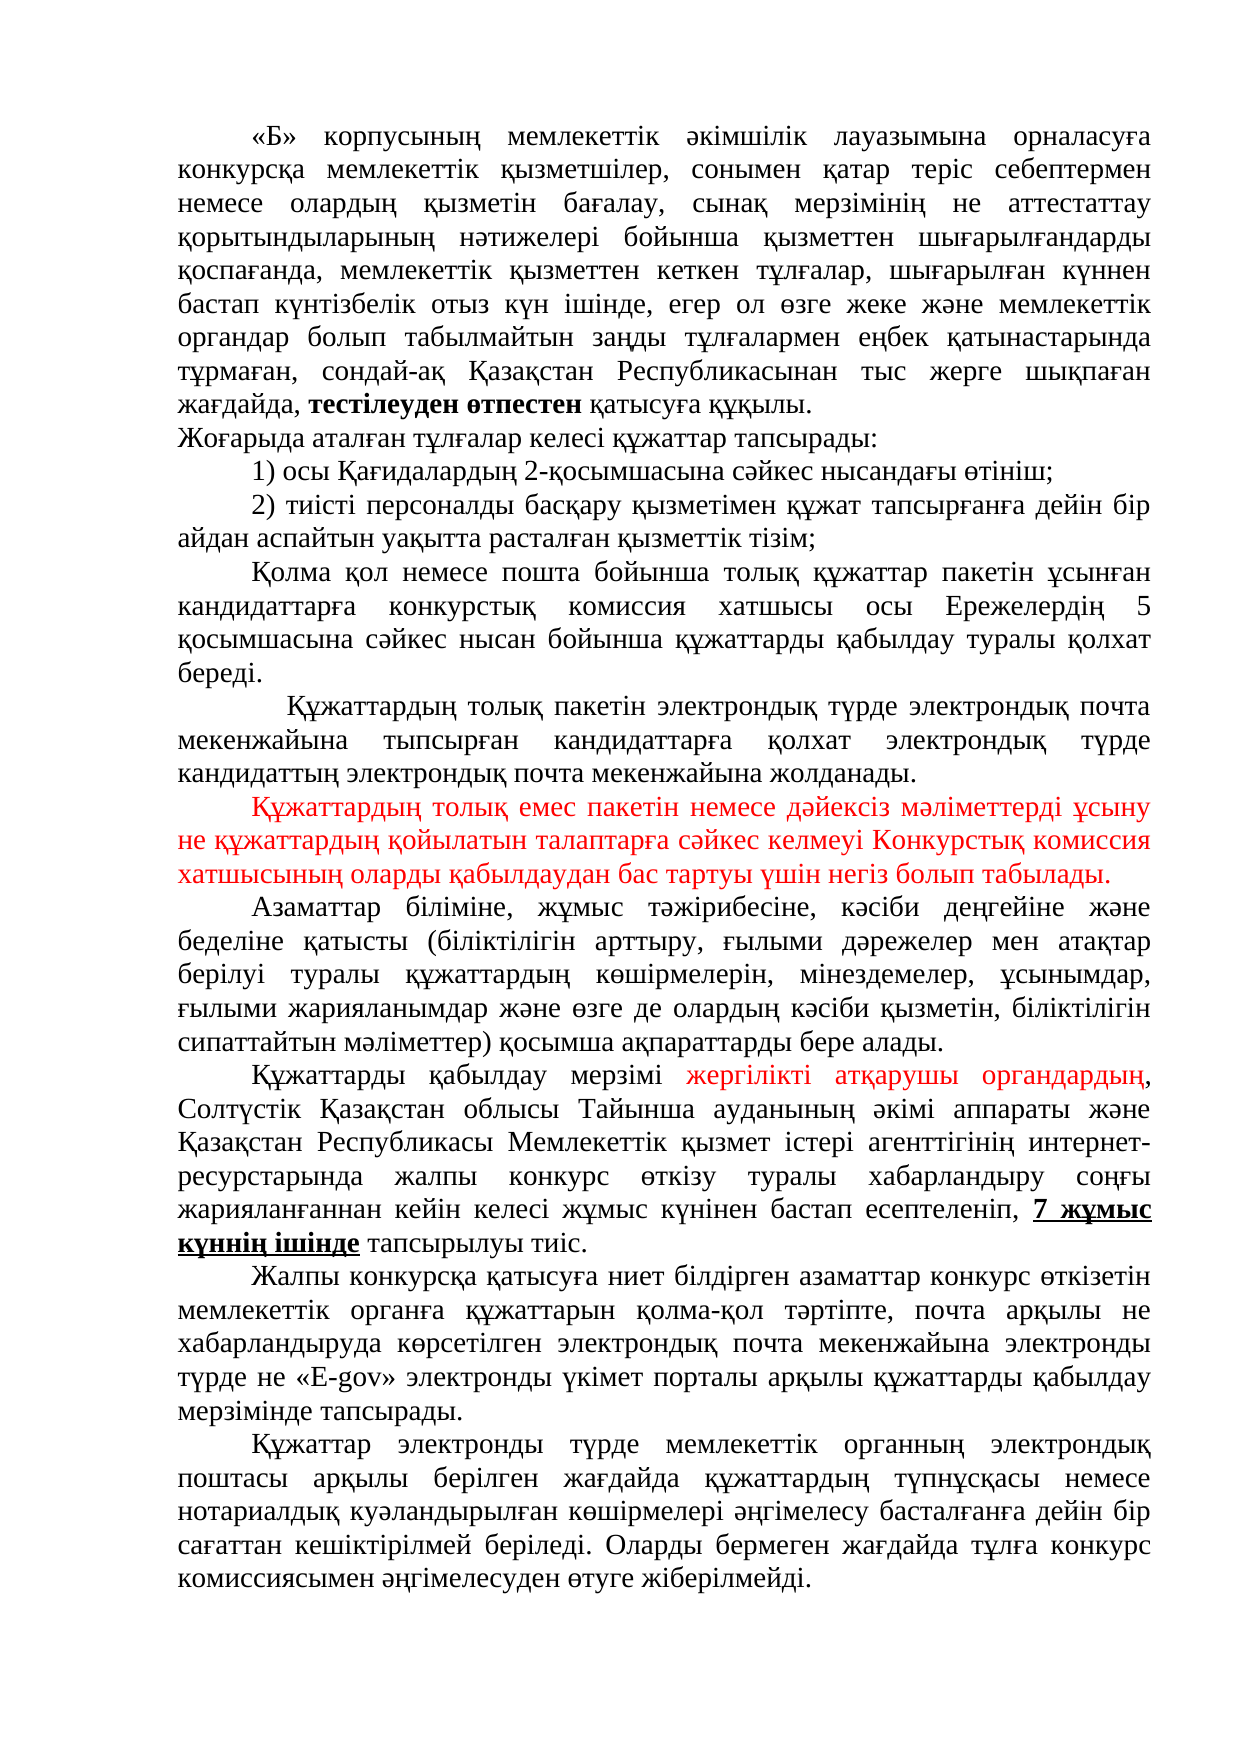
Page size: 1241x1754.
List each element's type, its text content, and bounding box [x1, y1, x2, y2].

text Азаматтар бiлiмiне, жұмыс тәжiрибесiне, кәсiби деңгейіне және беделіне қатысты (бiлiктiлiгiн арттыру, ғылыми дәрежелер мен атақтар берiлуi туралы құжаттардың көшiрмелерiн, мiнездемелер, ұсынымдар, ғылыми жарияланымдар және өзге де олардың кәсіби қызметін, біліктілігін сипаттайтын мәліметтер) қосымша ақпараттарды бере алады. [177, 889, 1152, 1057]
text Қолма қол немесе пошта бойынша толық құжаттар пакетін ұсынған кандидаттарға конкурстық комиссия хатшысы осы Ережелердің 5 қосымшасына сәйкес нысан бойынша құжаттарды қабылдау туралы қолхат береді. [177, 554, 1152, 688]
text Жоғарыда аталған тұлғалар келесі құжаттар тапсырады: [177, 420, 1152, 453]
text Құжаттардың толық емес пакетін немесе дәйексіз мәліметтерді ұсыну не құжаттардың қойылатын талаптарға сәйкес келмеуі Конкурстық комиссия хатшысының оларды қабылдаудан бас тартуы үшін негіз болып табылады. [177, 789, 1152, 889]
text Құжаттар электронды түрде мемлекеттік органның электрондық поштасы арқылы берілген жағдайда құжаттардың түпнұсқасы немесе нотариалдық куәландырылған көшiрмелерi әңгімелесу басталғанға дейін бір сағаттан кешіктірілмей беріледі. Оларды бермеген жағдайда тұлға конкурс комиссиясымен әңгімелесуден өтуге жіберілмейді. [177, 1426, 1152, 1594]
text Құжаттарды қабылдау мерзiмi жергілікті атқарушы органдардың, Солтүстік Қазақстан облысы Тайынша ауданының әкімі аппараты және Қазақстан Республикасы Мемлекеттік қызмет істері агенттігінің интернет-ресурстарында жалпы конкурс өткiзу туралы хабарландыру соңғы жарияланғаннан кейін келесі жұмыс күнінен бастап есептеленіп, 7 жұмыс күннің ішінде тапсырылуы тиіс. [177, 1057, 1152, 1258]
text Құжаттардың толық пакетiн электрондық түрде электрондық почта мекенжайына тыпсырған кандидаттарға қолхат электрондық түрде кандидаттың электрондық почта мекенжайына жолданады. [177, 688, 1152, 789]
text Жалпы конкурсқа қатысуға ниет білдірген азаматтар конкурс өткiзетiн мемлекеттiк органға құжаттарын қолма-қол тәртіпте, почта арқылы не хабарландыруда көрсетілген электрондық почта мекенжайына электронды түрде не «Е-gov» электронды үкімет порталы арқылы құжаттарды қабылдау мерзімінде тапсырады. [177, 1258, 1152, 1426]
text 1) осы Қағидалардың 2-қосымшасына сәйкес нысандағы өтініш; [177, 453, 1152, 487]
text 2) тиісті персоналды басқару қызметімен құжат тапсырғанға дейін бір айдан аспайтын уақытта расталған қызметтік тізім; [177, 487, 1152, 554]
text «Б» корпусының мемлекеттік әкімшілік лауазымына орналасуға конкурсқа мемлекеттік қызметшілер, сонымен қатар теріс себептермен немесе олардың қызметін бағалау, сынақ мерзімінің не аттестаттау қорытындыларының нәтижелері бойынша қызметтен шығарылғандарды қоспағанда, мемлекеттік қызметтен кеткен тұлғалар, шығарылған күннен бастап күнтізбелік отыз күн ішінде, егер ол өзге жеке және мемлекеттік органдар болып табылмайтын заңды тұлғалармен еңбек қатынастарында тұрмаған, сондай-ақ Қазақстан Республикасынан тыс жерге шықпаған жағдайда, тестілеуден өтпестен қатысуға құқылы. [177, 118, 1152, 420]
